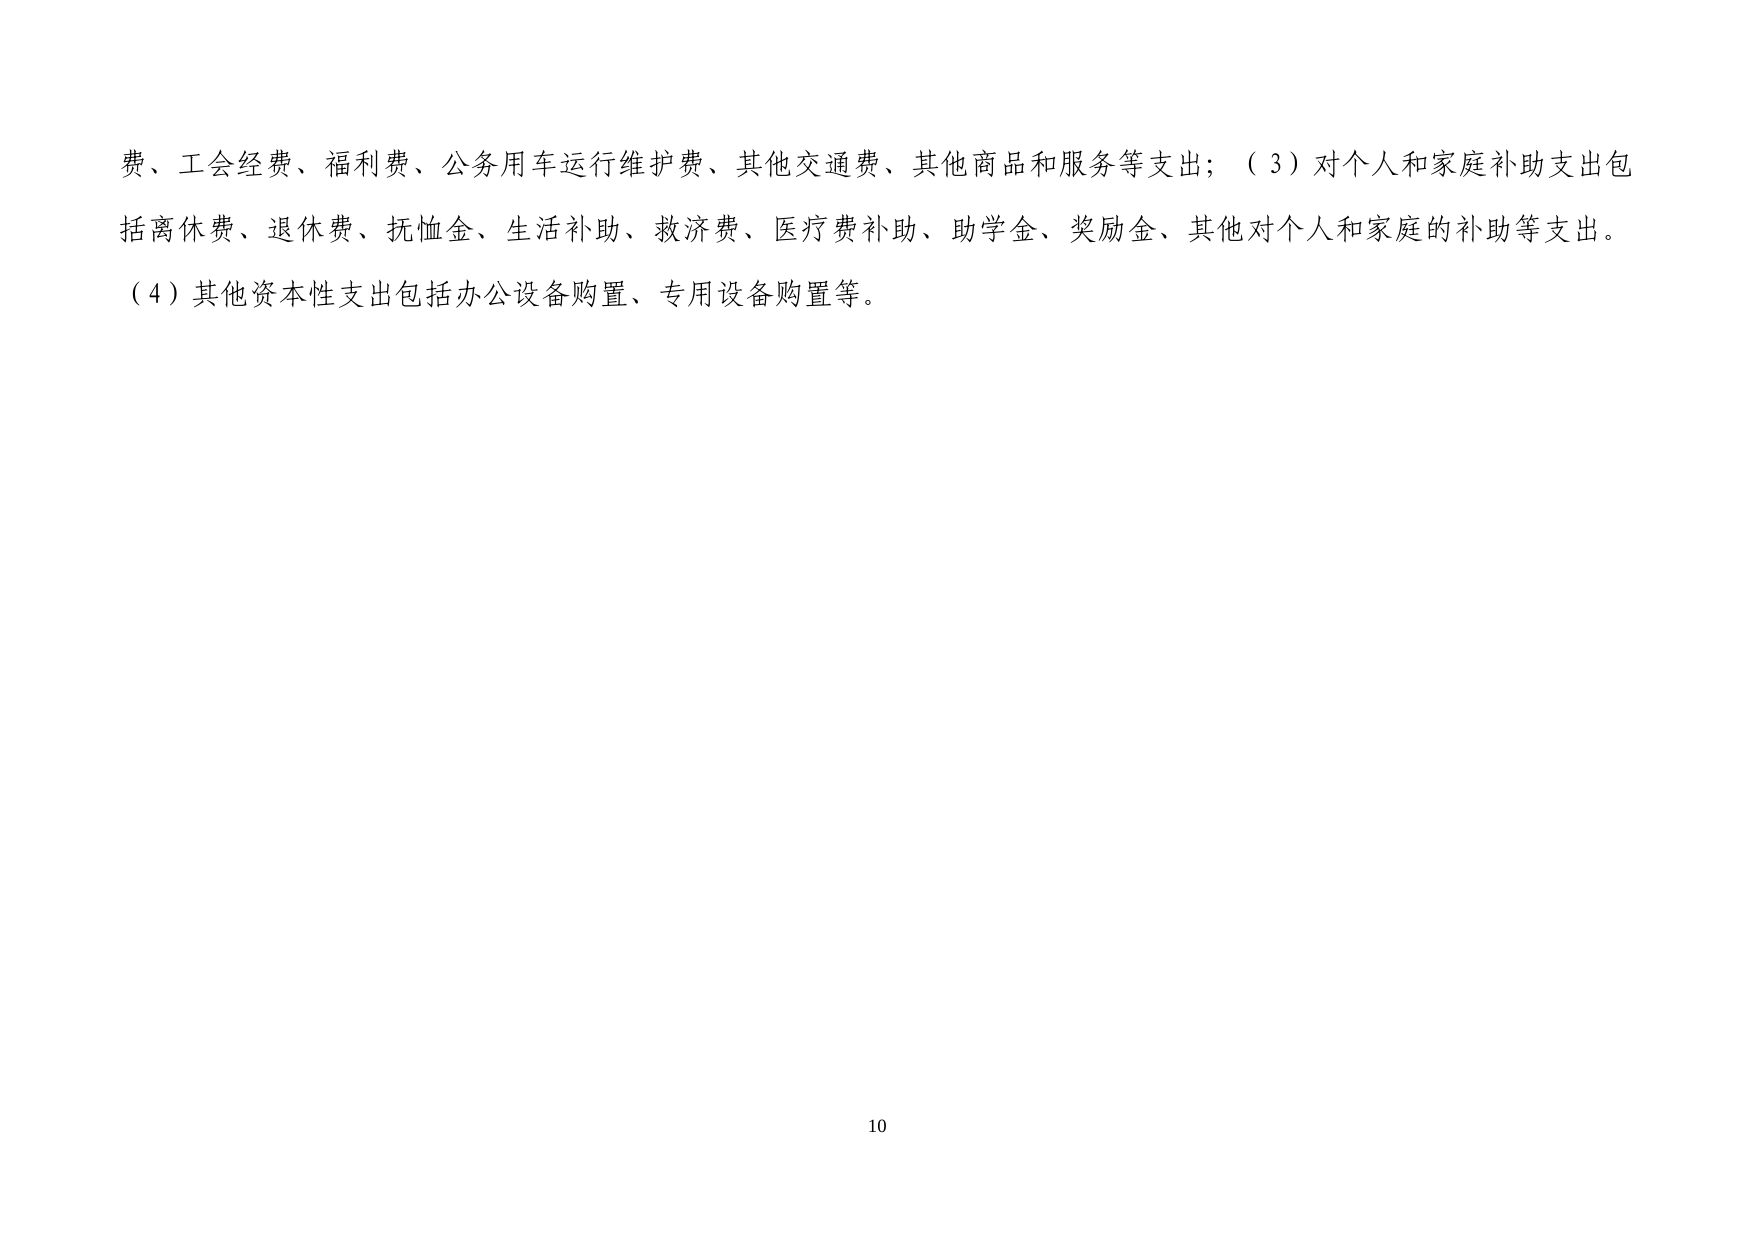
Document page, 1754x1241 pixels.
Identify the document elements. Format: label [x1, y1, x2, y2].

text [118, 129, 1636, 324]
